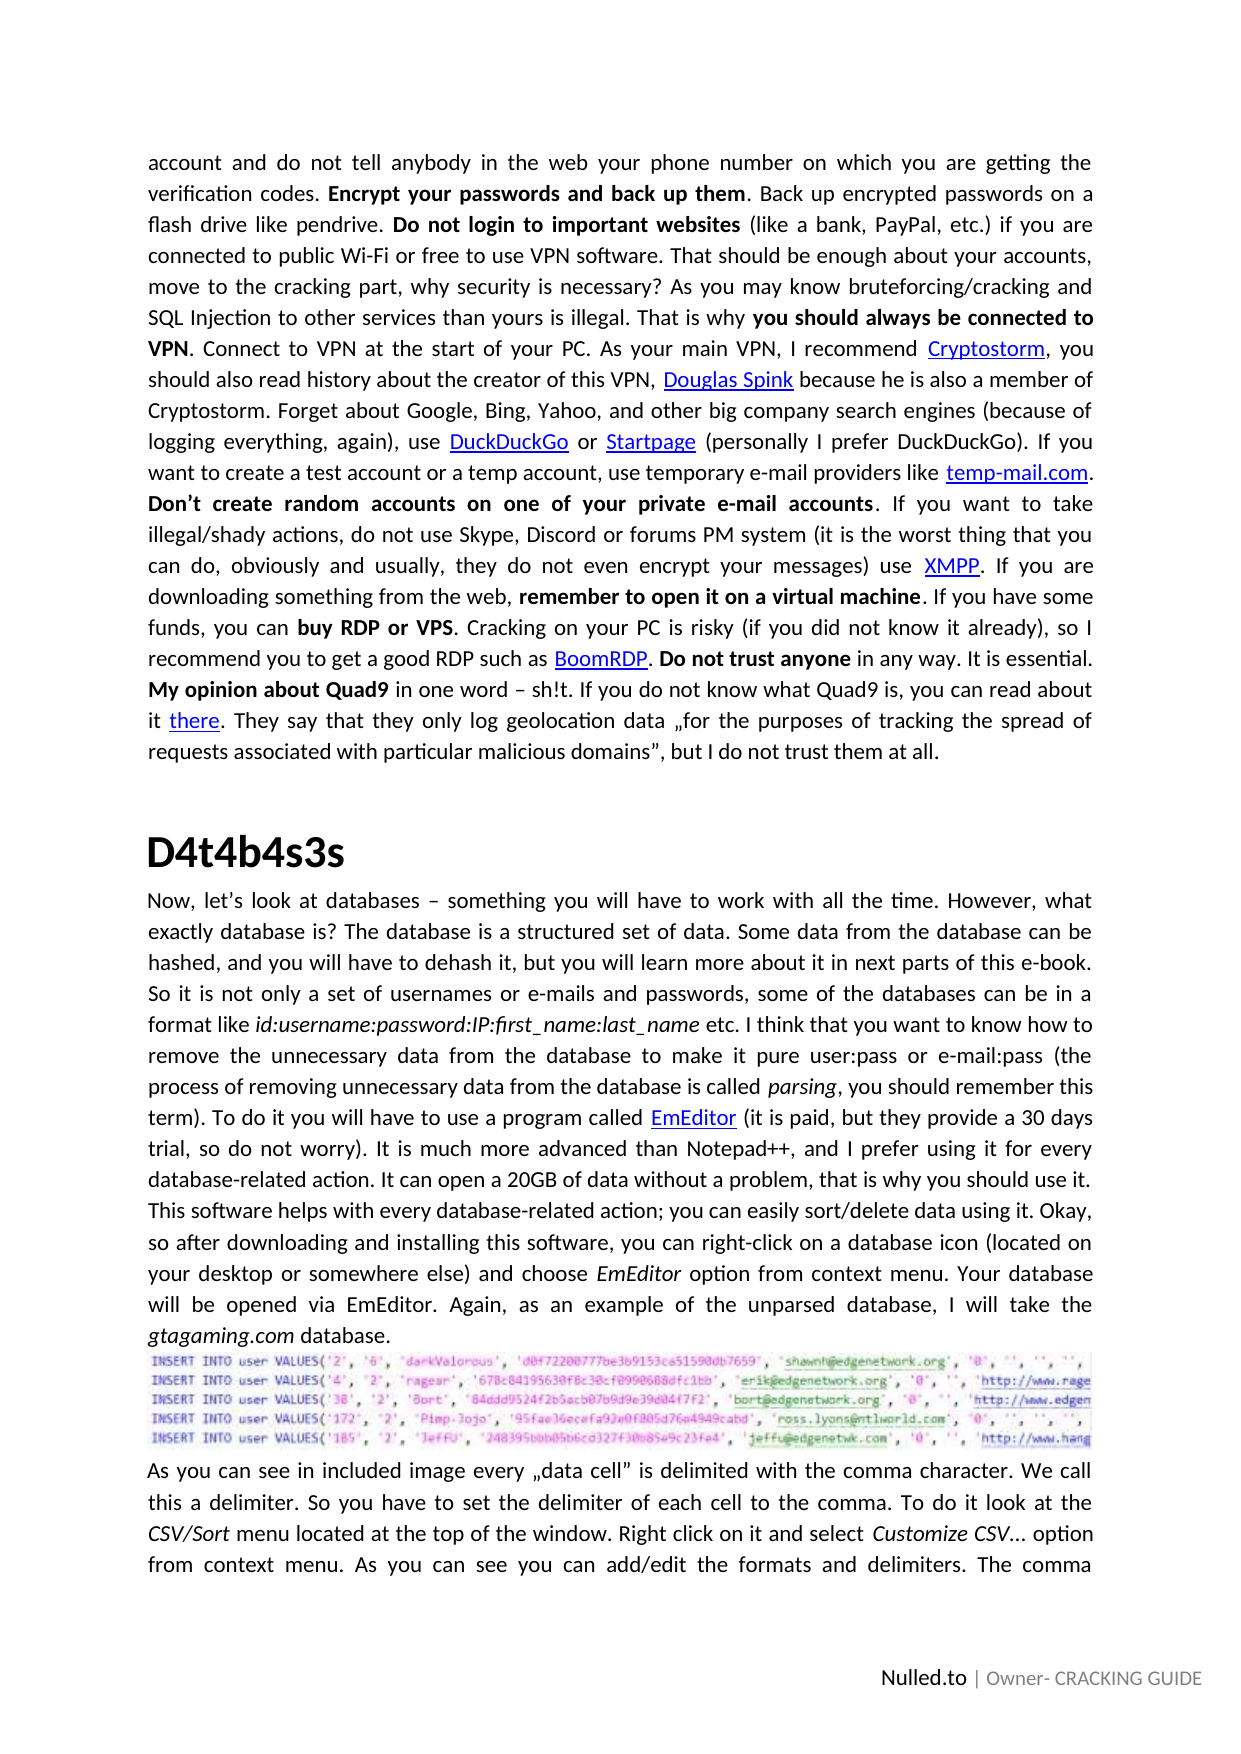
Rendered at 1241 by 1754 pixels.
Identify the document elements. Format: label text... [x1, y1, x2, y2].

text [147, 1457, 1094, 1578]
text Now, let’s look at databases – something you will have to work with all the time. However, what exactly database is? The database is a structured set of data. Some data from the database can be hashed, and you will have to dehash it, but you will learn more about it in next parts of this e-book. So it is not only a set of usernames or e-mails and passwords, some of the databases can be in a format like id:username:password:IP:first_name:last_name etc. I think that you want to know how to remove the unnecessary data from the database to make it pure user:pass or e-mail:pass (the process of removing unnecessary data from the database is called parsing, you should remember this term). To do it you will have to use a program called EmEditor (it is paid, but they provide a 30 days trial, so do not worry). It is much more advanced than Notepad++, and I prefer using it for every database-related action. It can open a 20GB of data without a problem, that is why you should use it. This software helps with every database-related action; you can easily sort/delete data using it. Okay, so after downloading and installing this software, you can right-click on a database icon (located on your desktop or somewhere else) and choose EmEditor option from context menu. Your database will be opened via EmEditor. Again, as an example of the unparsed database, I will take the gtagaming.com database. [147, 886, 1094, 1349]
picture [228, 1667, 1203, 1693]
subtitle D4t4b4s3s [146, 823, 1093, 879]
picture [146, 1352, 1092, 1450]
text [147, 148, 1094, 765]
